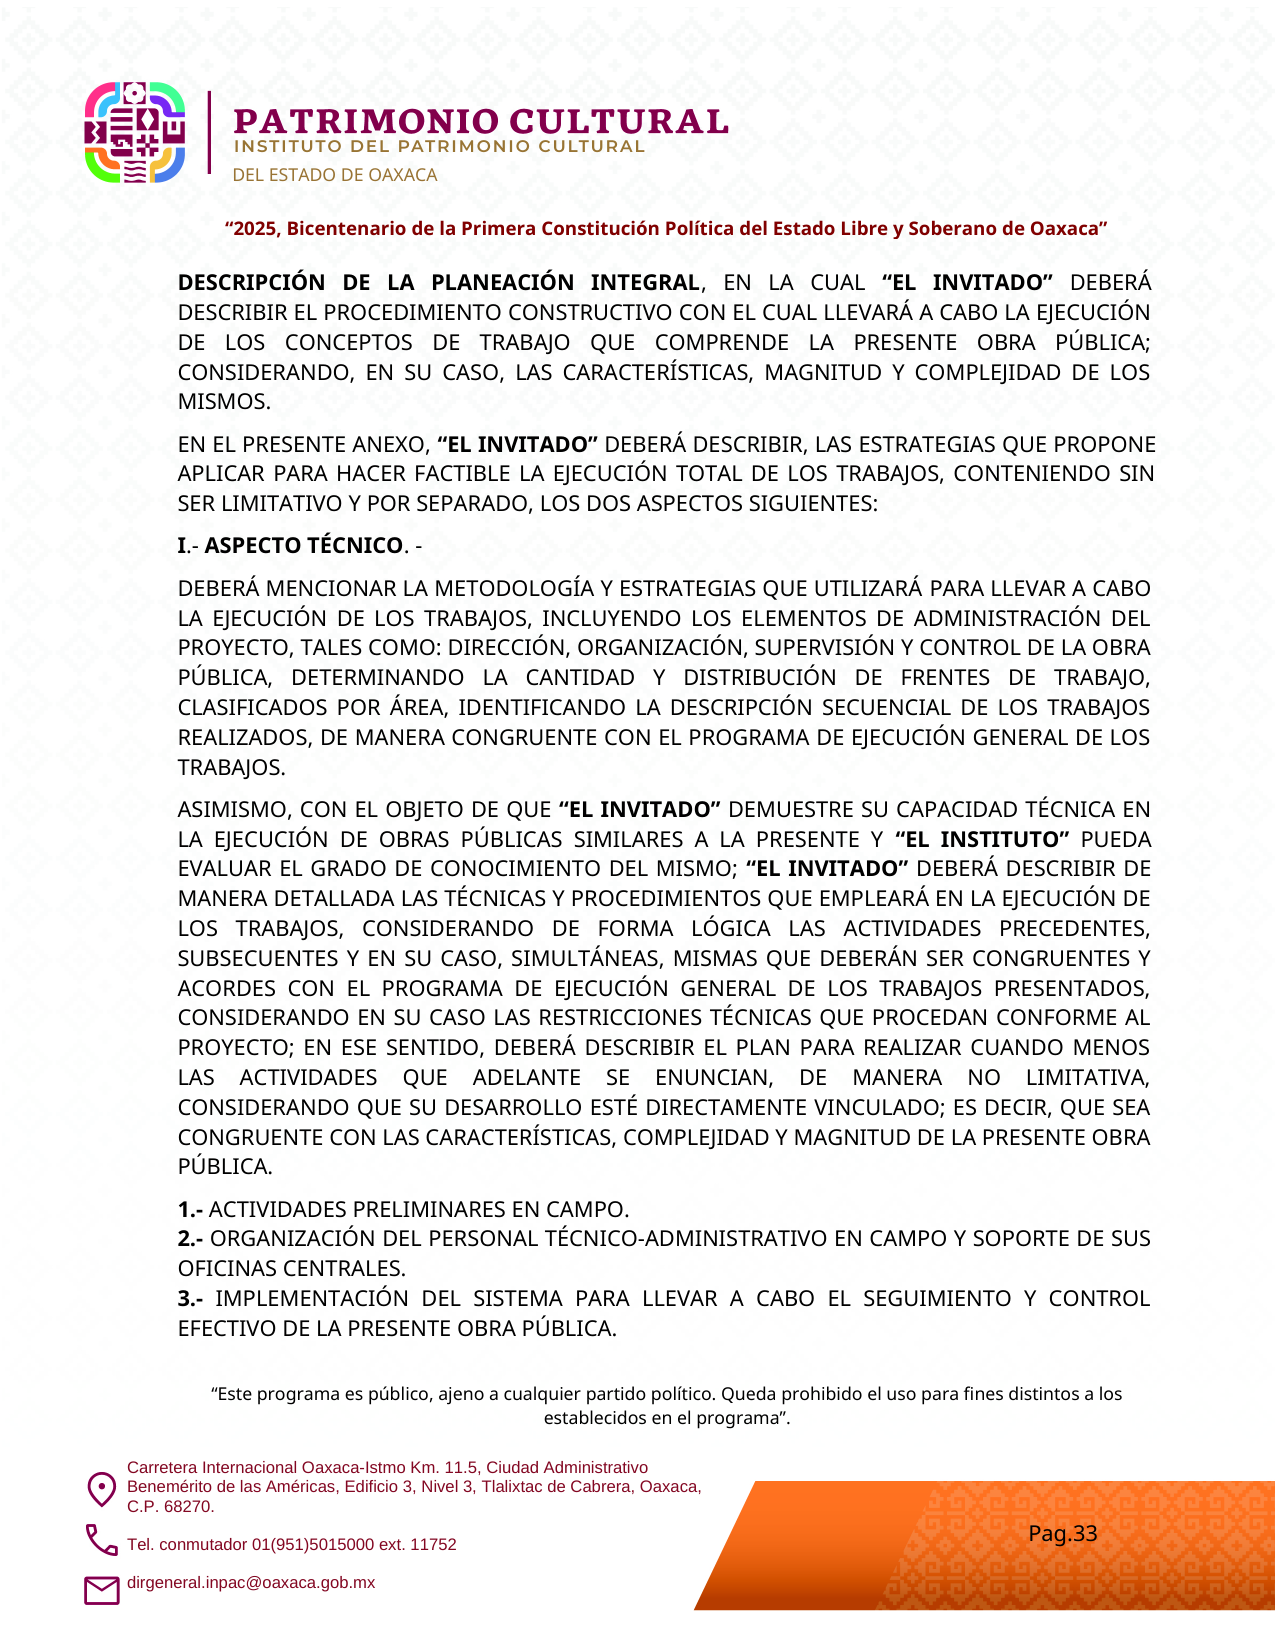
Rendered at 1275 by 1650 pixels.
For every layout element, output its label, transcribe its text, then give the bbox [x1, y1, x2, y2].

text DEBERÁ MENCIONAR LA METODOLOGÍA Y ESTRATEGIAS QUE UTILIZARÁ PARA LLEVAR A CABO LA EJECUCIÓN DE LOS TRABAJOS, INCLUYENDO LOS ELEMENTOS DE ADMINISTRACIÓN DEL PROYECTO, TALES COMO: DIRECCIÓN, ORGANIZACIÓN, SUPERVISIÓN Y CONTROL DE LA OBRA PÚBLICA, DETERMINANDO LA CANTIDAD Y DISTRIBUCIÓN DE FRENTES DE TRABAJO, CLASIFICADOS POR ÁREA, IDENTIFICANDO LA DESCRIPCIÓN SECUENCIAL DE LOS TRABAJOS REALIZADOS, DE MANERA CONGRUENTE CON EL PROGRAMA DE EJECUCIÓN GENERAL DE LOS TRABAJOS. [177, 573, 1152, 781]
text I.- ASPECTO TÉCNICO. - [177, 531, 1152, 560]
text 3.- IMPLEMENTACIÓN DEL SISTEMA PARA LLEVAR A CABO EL SEGUIMIENTO Y CONTROL EFECTIVO DE LA PRESENTE OBRA PÚBLICA. [177, 1283, 1152, 1343]
text DESCRIPCIÓN DE LA PLANEACIÓN INTEGRAL, EN LA CUAL “EL INVITADO” DEBERÁ DESCRIBIR EL PROCEDIMIENTO CONSTRUCTIVO CON EL CUAL LLEVARÁ A CABO LA EJECUCIÓN DE LOS CONCEPTOS DE TRABAJO QUE COMPRENDE LA PRESENTE OBRA PÚBLICA; CONSIDERANDO, EN SU CASO, LAS CARACTERÍSTICAS, MAGNITUD Y COMPLEJIDAD DE LOS MISMOS. [177, 267, 1152, 416]
text 2.- ORGANIZACIÓN DEL PERSONAL TÉCNICO-ADMINISTRATIVO EN CAMPO Y SOPORTE DE SUS OFICINAS CENTRALES. [177, 1223, 1152, 1283]
text 1.- ACTIVIDADES PRELIMINARES EN CAMPO. [177, 1194, 1152, 1223]
text ASIMISMO, CON EL OBJETO DE QUE “EL INVITADO” DEMUESTRE SU CAPACIDAD TÉCNICA EN LA EJECUCIÓN DE OBRAS PÚBLICAS SIMILARES A LA PRESENTE Y “EL INSTITUTO” PUEDA EVALUAR EL GRADO DE CONOCIMIENTO DEL MISMO; “EL INVITADO” DEBERÁ DESCRIBIR DE MANERA DETALLADA LAS TÉCNICAS Y PROCEDIMIENTOS QUE EMPLEARÁ EN LA EJECUCIÓN DE LOS TRABAJOS, CONSIDERANDO DE FORMA LÓGICA LAS ACTIVIDADES PRECEDENTES, SUBSECUENTES Y EN SU CASO, SIMULTÁNEAS, MISMAS QUE DEBERÁN SER CONGRUENTES Y ACORDES CON EL PROGRAMA DE EJECUCIÓN GENERAL DE LOS TRABAJOS PRESENTADOS, CONSIDERANDO EN SU CASO LAS RESTRICCIONES TÉCNICAS QUE PROCEDAN CONFORME AL PROYECTO; EN ESE SENTIDO, DEBERÁ DESCRIBIR EL PLAN PARA REALIZAR CUANDO MENOS LAS ACTIVIDADES QUE ADELANTE SE ENUNCIAN, DE MANERA NO LIMITATIVA, CONSIDERANDO QUE SU DESARROLLO ESTÉ DIRECTAMENTE VINCULADO; ES DECIR, QUE SEA CONGRUENTE CON LAS CARACTERÍSTICAS, COMPLEJIDAD Y MAGNITUD DE LA PRESENTE OBRA PÚBLICA. [177, 794, 1152, 1181]
text EN EL PRESENTE ANEXO, “EL INVITADO” DEBERÁ DESCRIBIR, LAS ESTRATEGIAS QUE PROPONE APLICAR PARA HACER FACTIBLE LA EJECUCIÓN TOTAL DE LOS TRABAJOS, CONTENIENDO SIN SER LIMITATIVO Y POR SEPARADO, LOS DOS ASPECTOS SIGUIENTES: [177, 429, 1157, 518]
picture [1, 7, 1275, 1650]
